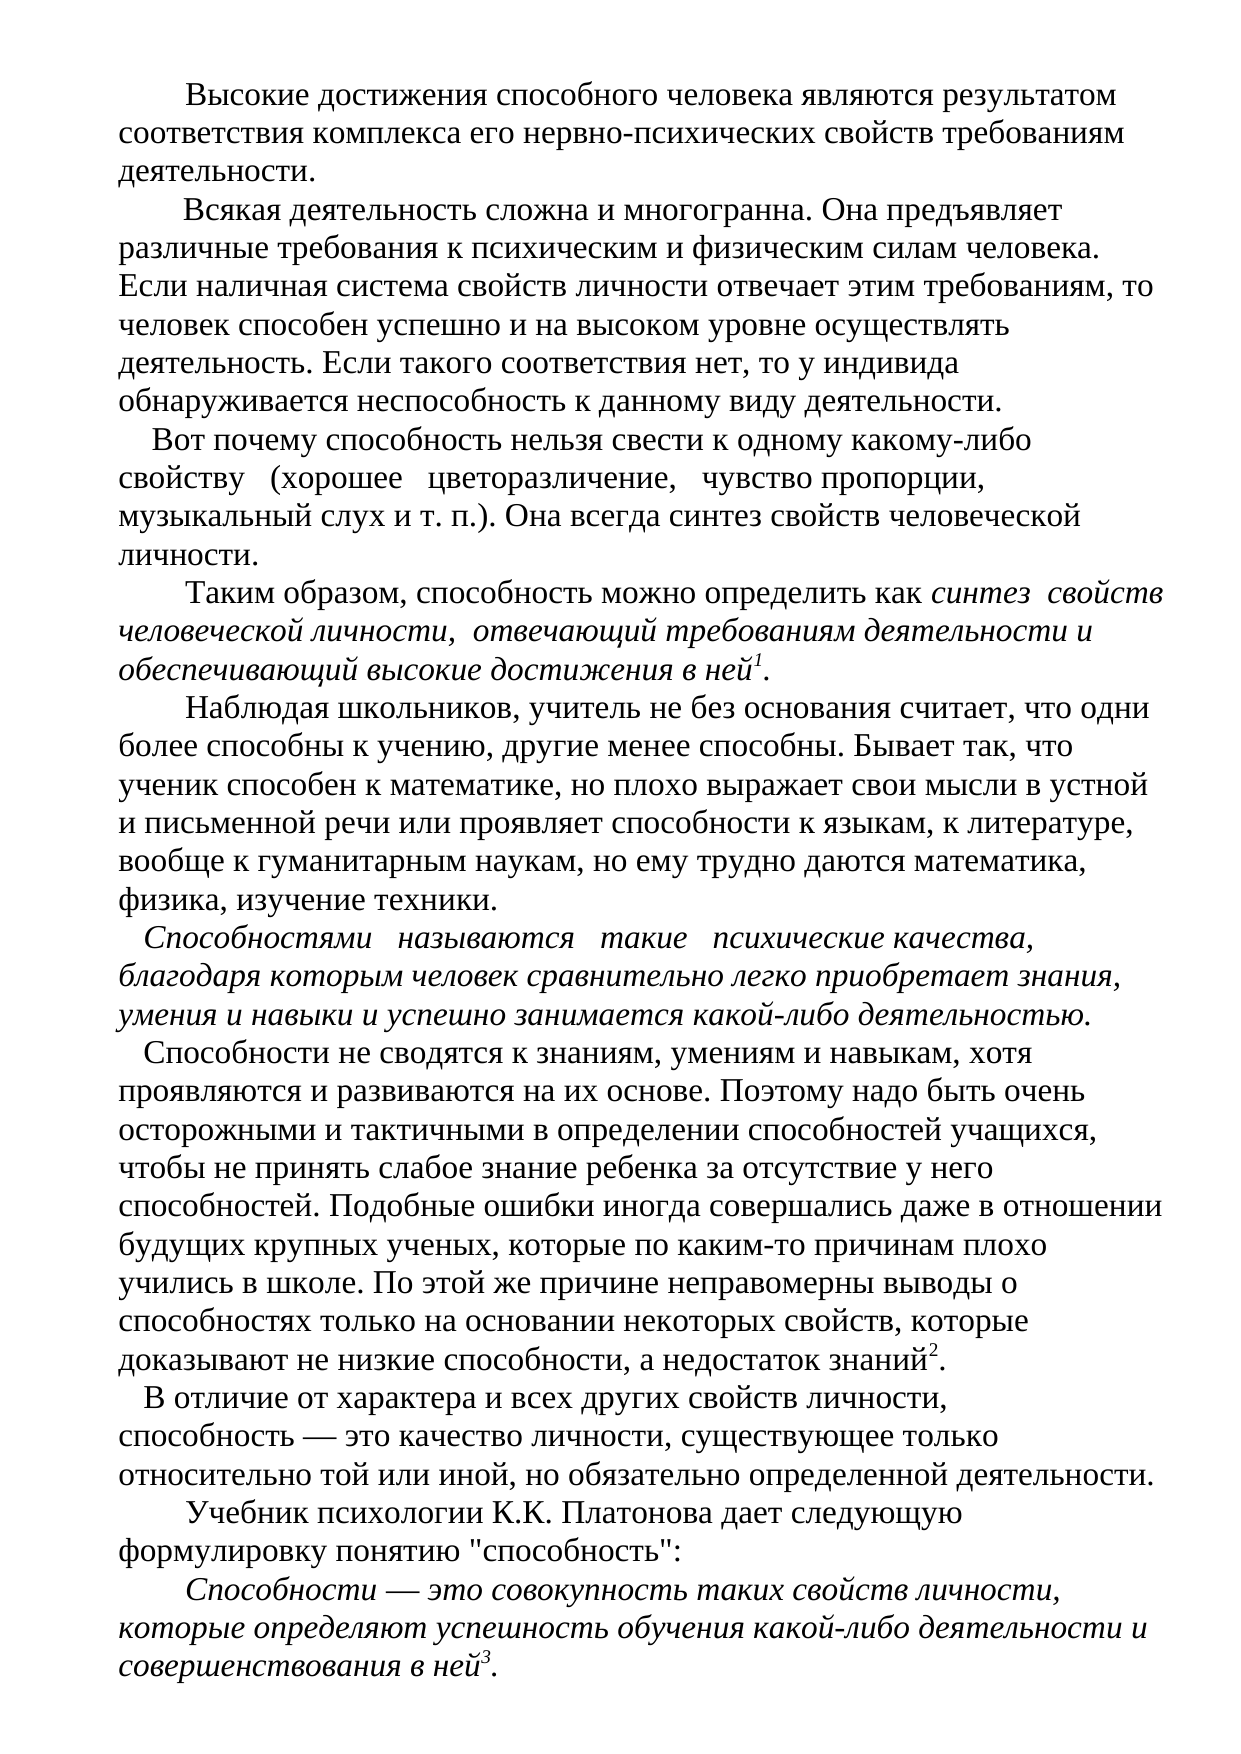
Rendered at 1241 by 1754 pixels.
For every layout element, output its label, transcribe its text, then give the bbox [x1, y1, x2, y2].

text Таким образом, способность можно определить как синтез свойств человеческой личности, отвечающий требованиям деятельности и обеспечивающий высокие достижения в ней1. [118, 572, 1169, 687]
text способность — это качество личности, существующее только относительно той или иной, но обязательно определенной деятельности. [118, 1416, 1169, 1492]
text Наблюдая школьников, учитель не без основания считает, что одни более способны к учению, другие менее способны. Бывает так, что ученик способен к математике, но плохо выражает свои мысли в устной и письменной речи или проявляет способности к языкам, к литературе, вообще к гуманитарным наукам, но ему трудно даются математика, физика, изучение техники. [118, 687, 1169, 917]
text Вот почему способность нельзя свести к одному какому-либо свойству (хорошее цветоразличение, чувство пропорции, музыкальный слух и т. п.). Она всегда синтез свойств человеческой личности. [118, 419, 1169, 572]
text Способности не сводятся к знаниям, умениям и навыкам, хотя проявляются и развиваются на их основе. Поэтому надо быть очень осторожными и тактичными в определении способностей учащихся, чтобы не принять слабое знание ребенка за отсутствие у него способностей. Подобные ошибки иногда совершались даже в отношении будущих крупных ученых, которые по каким-то причинам плохо учились в школе. По этой же причине неправомерны выводы о способностях только на основании некоторых свойств, которые доказывают не низкие способности, а недостаток знаний2. [118, 1032, 1169, 1377]
text Учебник психологии К.К. Платонова дает следующую формулировку понятию "способность": [118, 1492, 1169, 1569]
text Способностями называются такие психические качества, благодаря которым человек сравнительно легко приобретает знания, умения и навыки и успешно занимается какой-либо деятельностью. [118, 917, 1169, 1032]
text Высокие достижения способного человека являются результатом соответствия комплекса его нервно-психических свойств требованиям деятельности. [118, 74, 1169, 189]
text Способности — это совокупность таких свойств личности, которые определяют успешность обучения какой-либо деятельности и совершенствования в ней3. [118, 1569, 1169, 1684]
text В отличие от характера и всех других свойств личности, [118, 1377, 1169, 1416]
text Всякая деятельность сложна и многогранна. Она предъявляет различные требования к психическим и физическим силам человека. Если наличная система свойств личности отвечает этим требованиям, то человек способен успешно и на высоком уровне осуществлять деятельность. Если такого соответствия нет, то у индивида обнаруживается неспособность к данному виду деятельности. [118, 189, 1169, 419]
